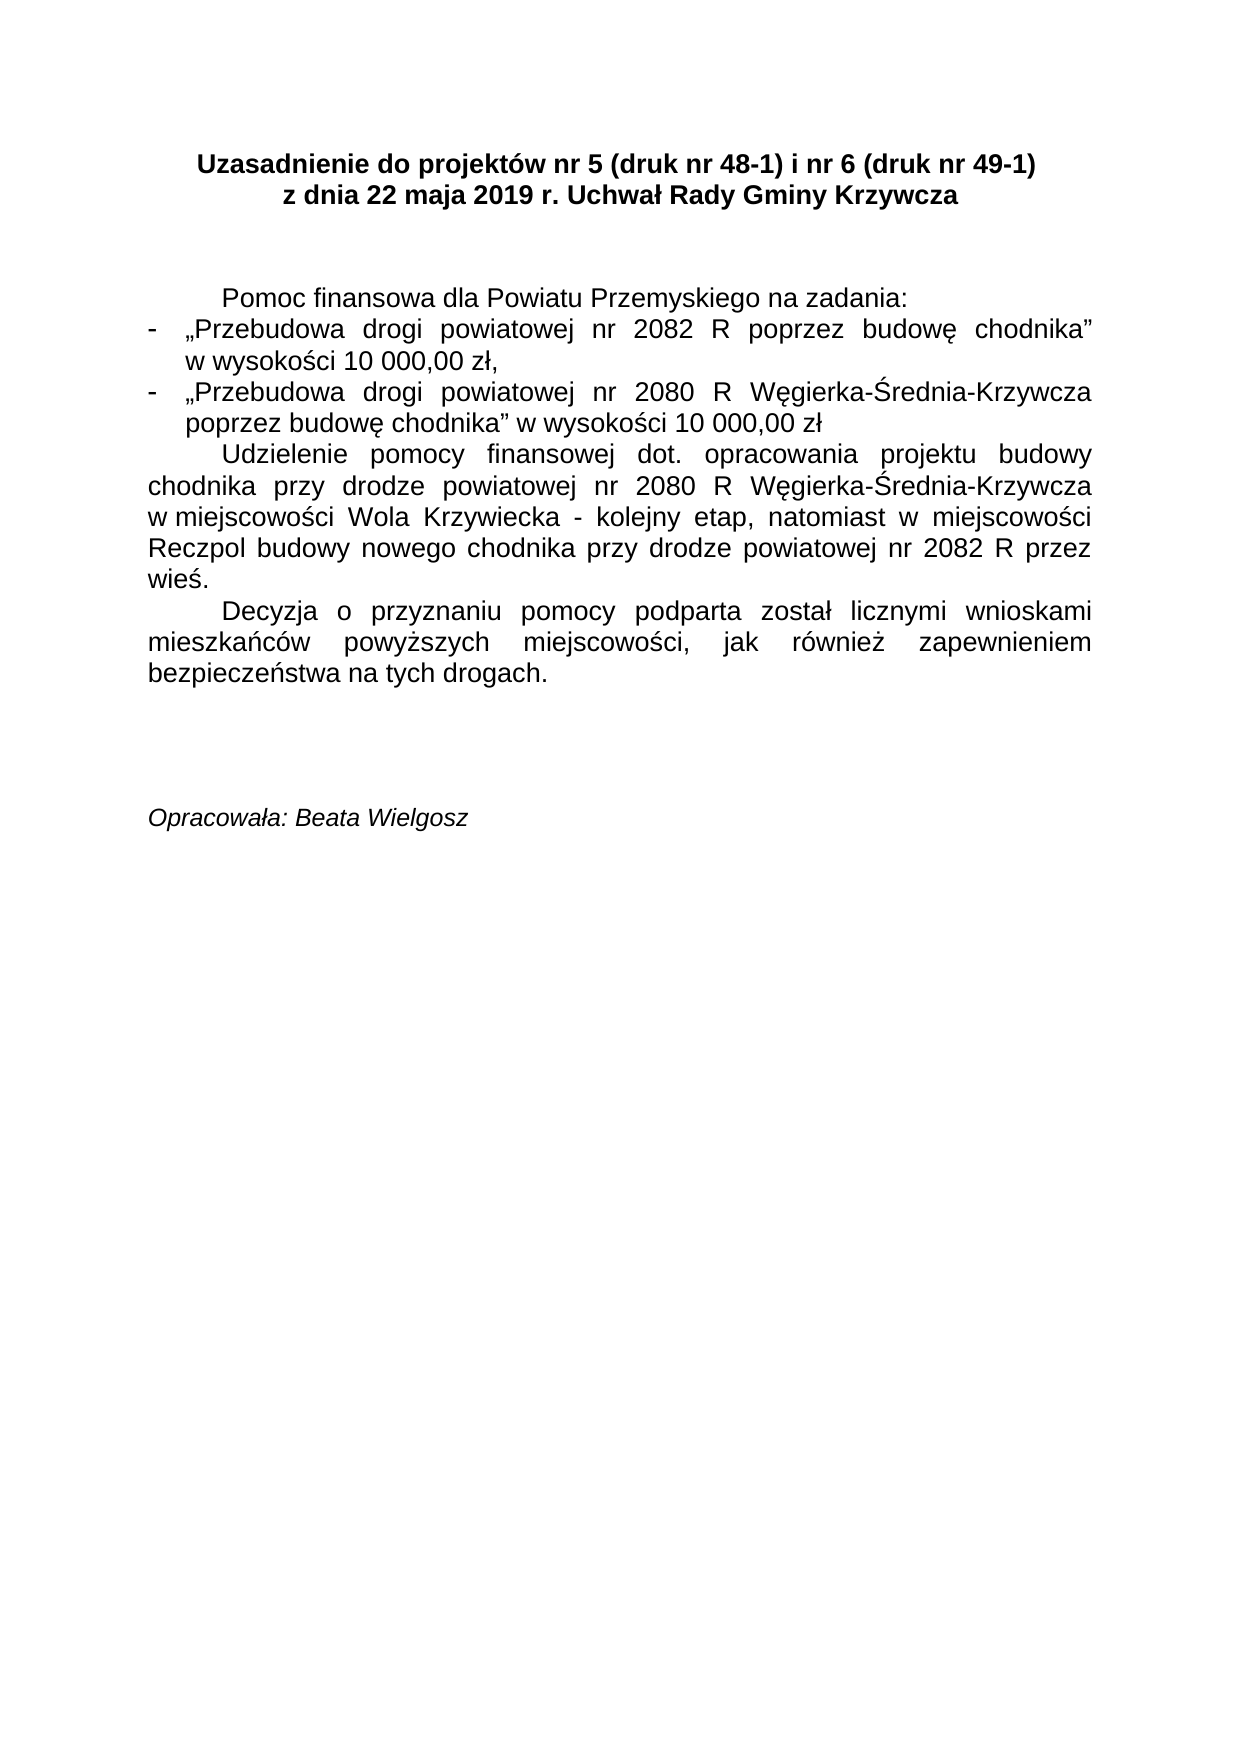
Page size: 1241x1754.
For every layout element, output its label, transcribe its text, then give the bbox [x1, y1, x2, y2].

text Udzielenie pomocy finansowej dot. opracowania projektu budowy chodnika przy drodze powiatowej nr 2080 R Węgierka-Średnia-Krzywcza w miejscowości Wola Krzywiecka - kolejny etap, natomiast w miejscowości Reczpol budowy nowego chodnika przy drodze powiatowej nr 2082 R przez wieś. [148, 438, 1093, 595]
list „Przebudowa drogi powiatowej nr 2080 R Węgierka-Średnia-Krzywcza poprzez budowę chodnika” w wysokości 10 000,00 zł [148, 376, 1093, 438]
text Opracowała: Beata Wielgosz [148, 803, 1093, 832]
text Pomoc finansowa dla Powiatu Przemyskiego na zadania: [148, 282, 1093, 313]
text Uzasadnienie do projektów nr 5 (druk nr 48-1) i nr 6 (druk nr 49-1) z dnia 22 maja 2019 r. Uchwał Rady Gminy Krzywcza [148, 148, 1093, 210]
text Decyzja o przyznaniu pomocy podparta został licznymi wnioskami mieszkańców powyższych miejscowości, jak również zapewnieniem bezpieczeństwa na tych drogach. [148, 595, 1093, 688]
list „Przebudowa drogi powiatowej nr 2082 R poprzez budowę chodnika” w wysokości 10 000,00 zł, [148, 313, 1093, 376]
